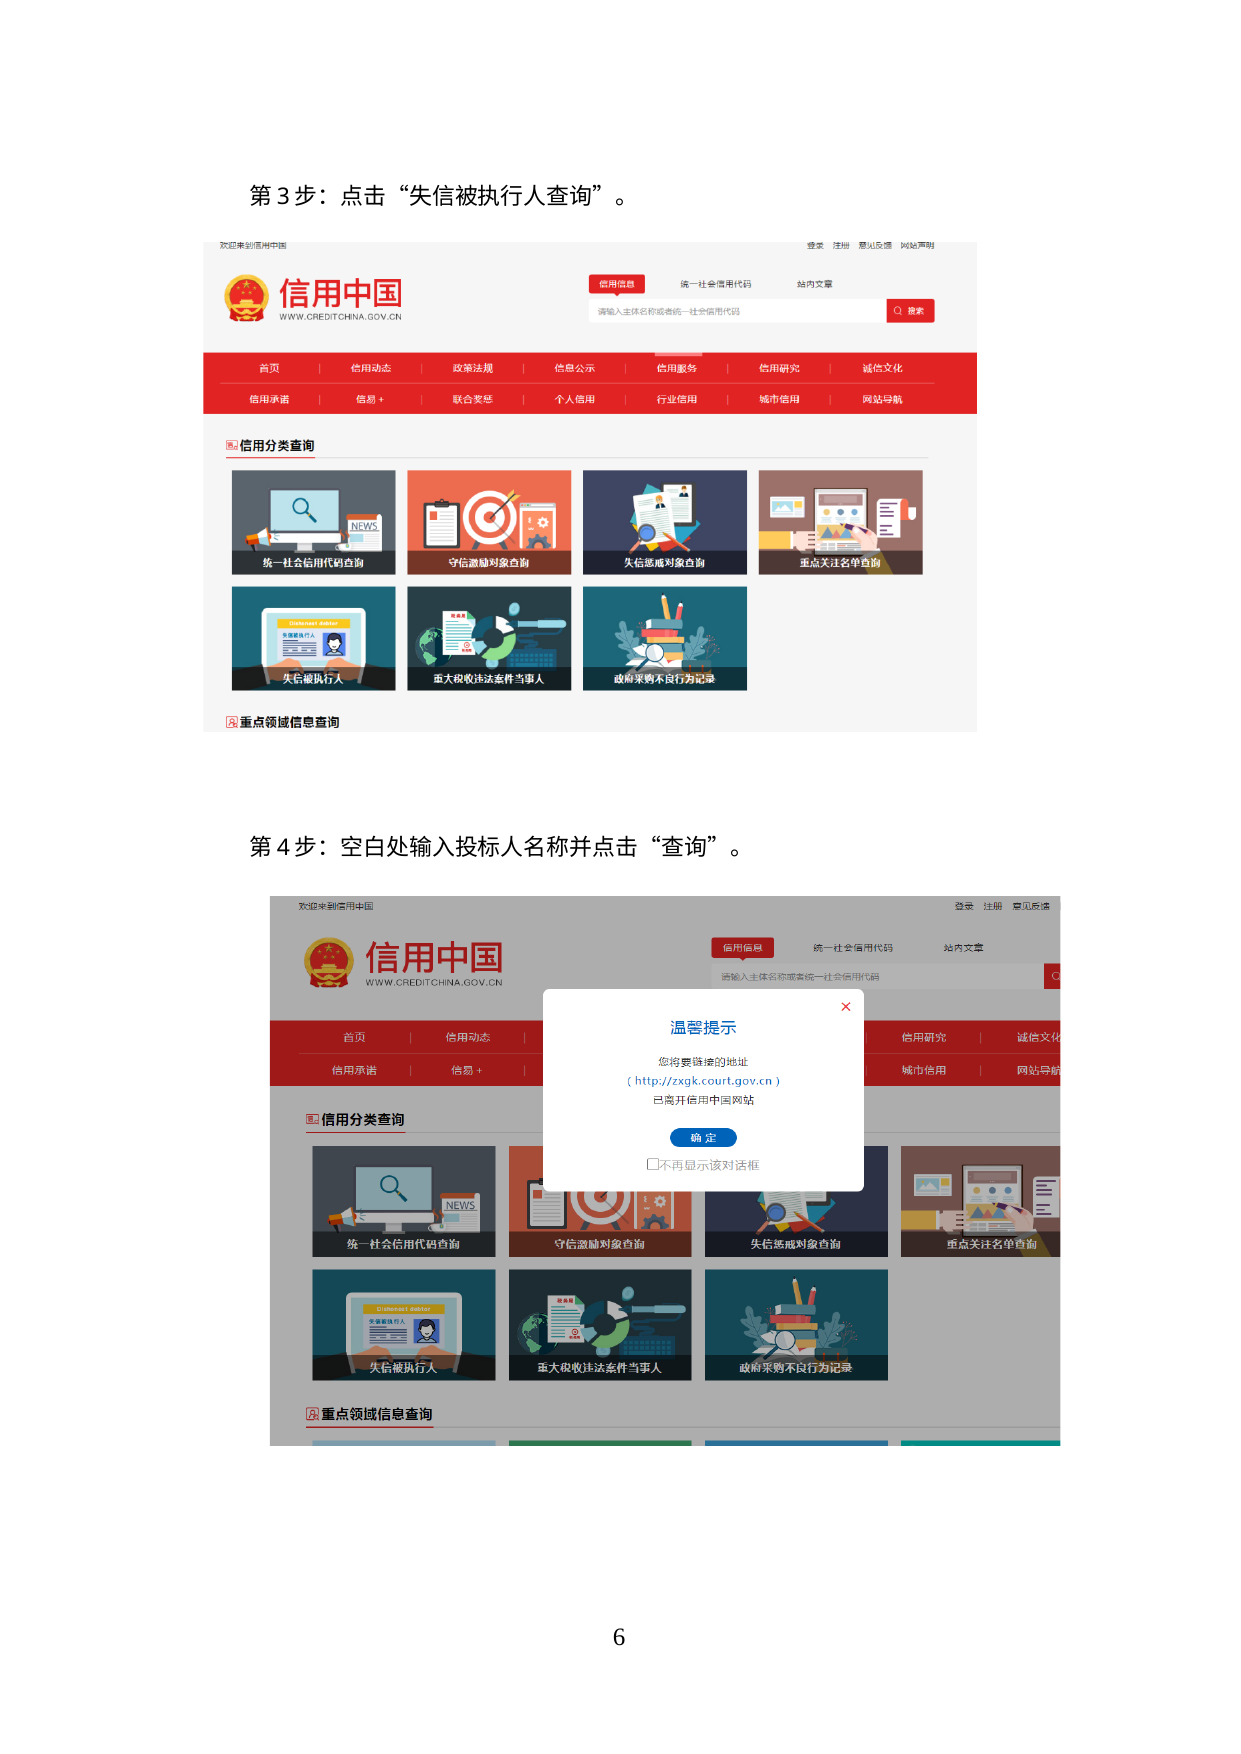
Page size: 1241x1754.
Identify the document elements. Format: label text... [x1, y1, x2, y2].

picture [269, 896, 1061, 1446]
picture [203, 242, 977, 732]
text 第4步：空白处输入投标人名称并点击“查询”。 [203, 813, 1078, 878]
